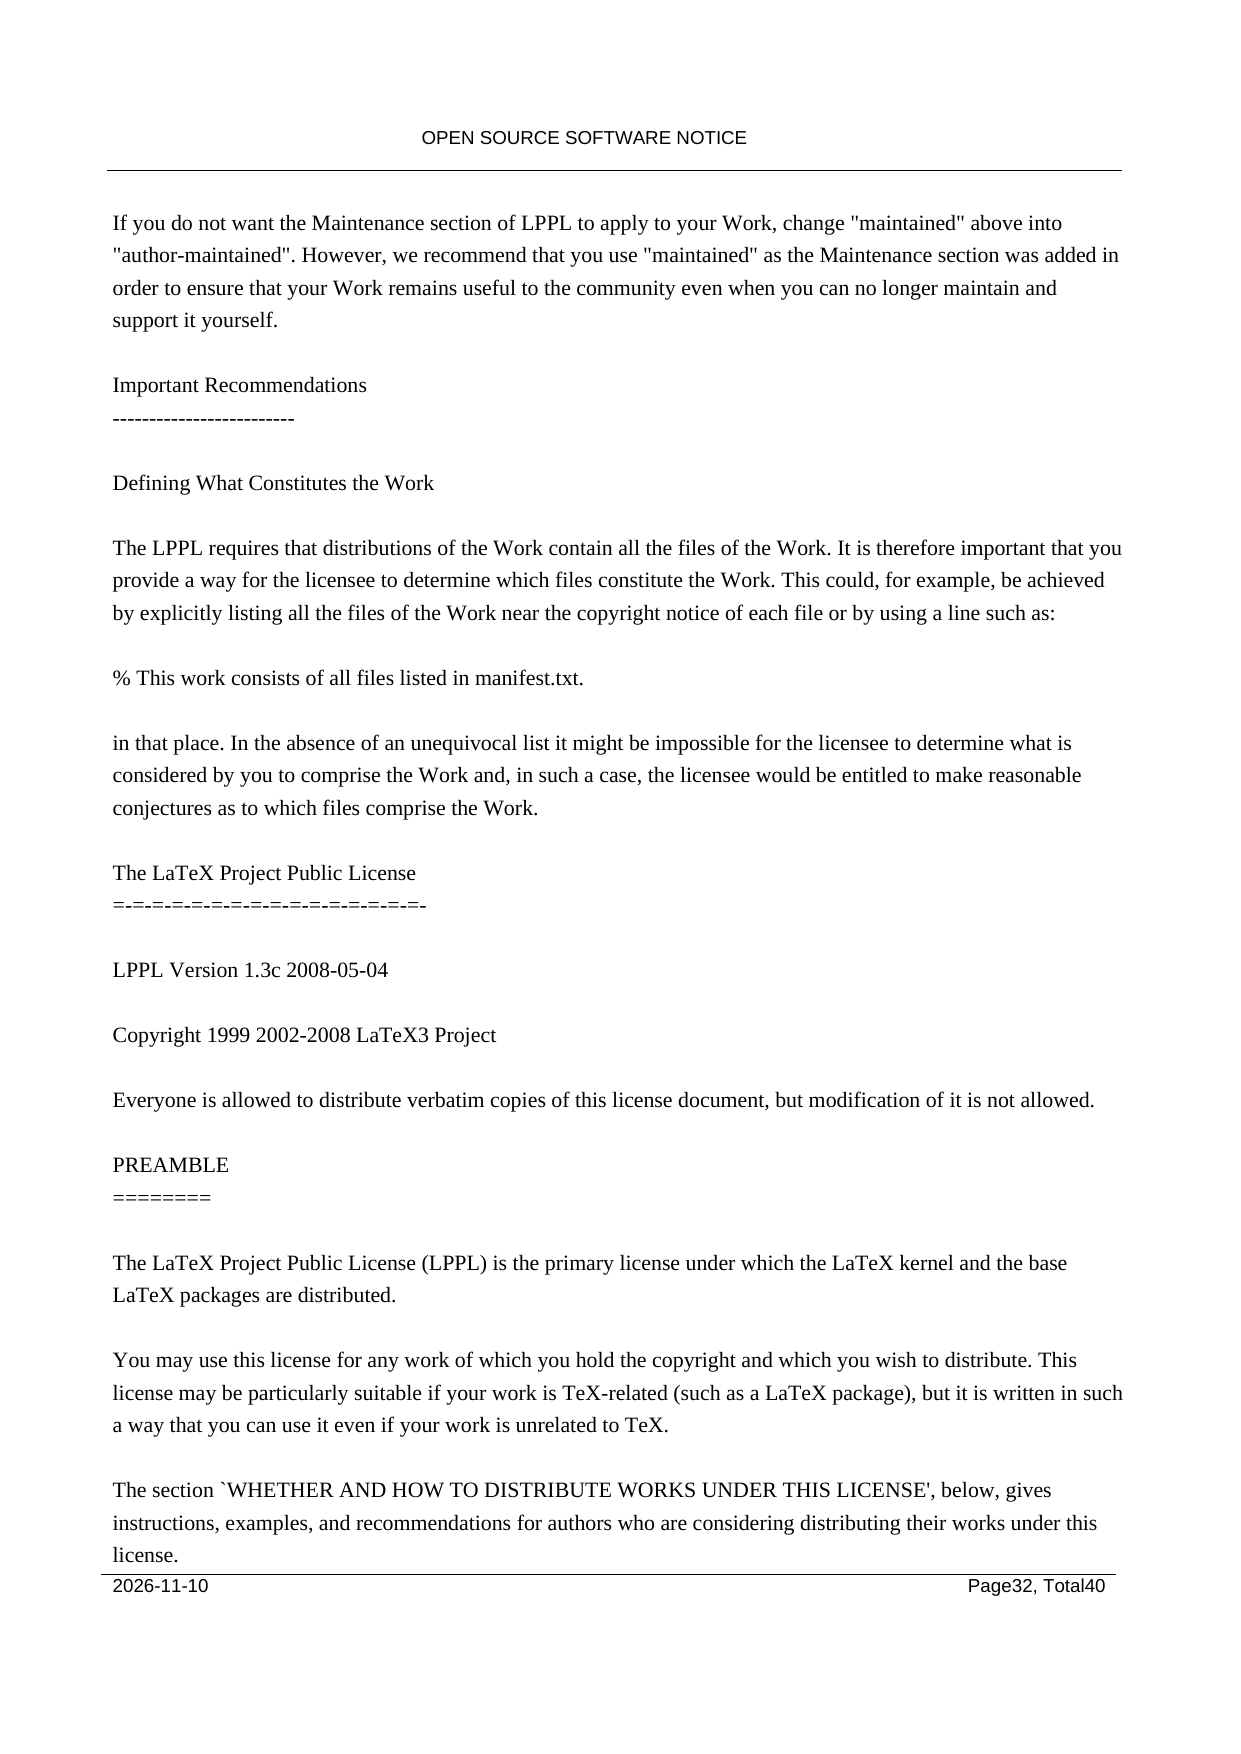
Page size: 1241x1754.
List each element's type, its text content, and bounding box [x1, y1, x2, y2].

text =-=-=-=-=-=-=-=-=-=-=-=-=-=-=-=- [112, 889, 1128, 921]
text LPPL Version 1.3c 2008-05-04 [112, 954, 1128, 986]
text The section `WHETHER AND HOW TO DISTRIBUTE WORKS UNDER THIS LICENSE', below, gives instructions, examples, and recommendations for authors who are considering distributing their works under this license. [112, 1474, 1128, 1571]
text You may use this license for any work of which you hold the copyright and which you wish to distribute. This license may be particularly suitable if your work is TeX-related (such as a LaTeX package), but it is written in such a way that you can use it even if your work is unrelated to TeX. [112, 1344, 1128, 1441]
text PREAMBLE [112, 1149, 1128, 1181]
text ------------------------- [112, 401, 1128, 434]
text Everyone is allowed to distribute verbatim copies of this license document, but modification of it is not allowed. [112, 1084, 1128, 1116]
text The LaTeX Project Public License (LPPL) is the primary license under which the LaTeX kernel and the base LaTeX packages are distributed. [112, 1246, 1128, 1311]
text Defining What Constitutes the Work [112, 466, 1128, 499]
text The LPPL requires that distributions of the Work contain all the files of the Work. It is therefore important that you provide a way for the licensee to determine which files constitute the Work. This could, for example, be achieved by explicitly listing all the files of the Work near the copyright notice of each file or by using a line such as: [112, 531, 1128, 629]
text ======== [112, 1181, 1128, 1214]
text If you do not want the Maintenance section of LPPL to apply to your Work, change "maintained" above into "author-maintained". However, we recommend that you use "maintained" as the Maintenance section was added in order to ensure that your Work remains useful to the community even when you can no longer maintain and support it yourself. [112, 206, 1128, 336]
text % This work consists of all files listed in manifest.txt. [112, 661, 1128, 694]
text in that place. In the absence of an unequivocal list it might be impossible for the licensee to determine what is considered by you to comprise the Work and, in such a case, the licensee would be entitled to make reasonable conjectures as to which files comprise the Work. The LaTeX Project Public License [112, 726, 1128, 889]
text Important Recommendations [112, 369, 1128, 401]
text Copyright 1999 2002-2008 LaTeX3 Project [112, 1019, 1128, 1051]
